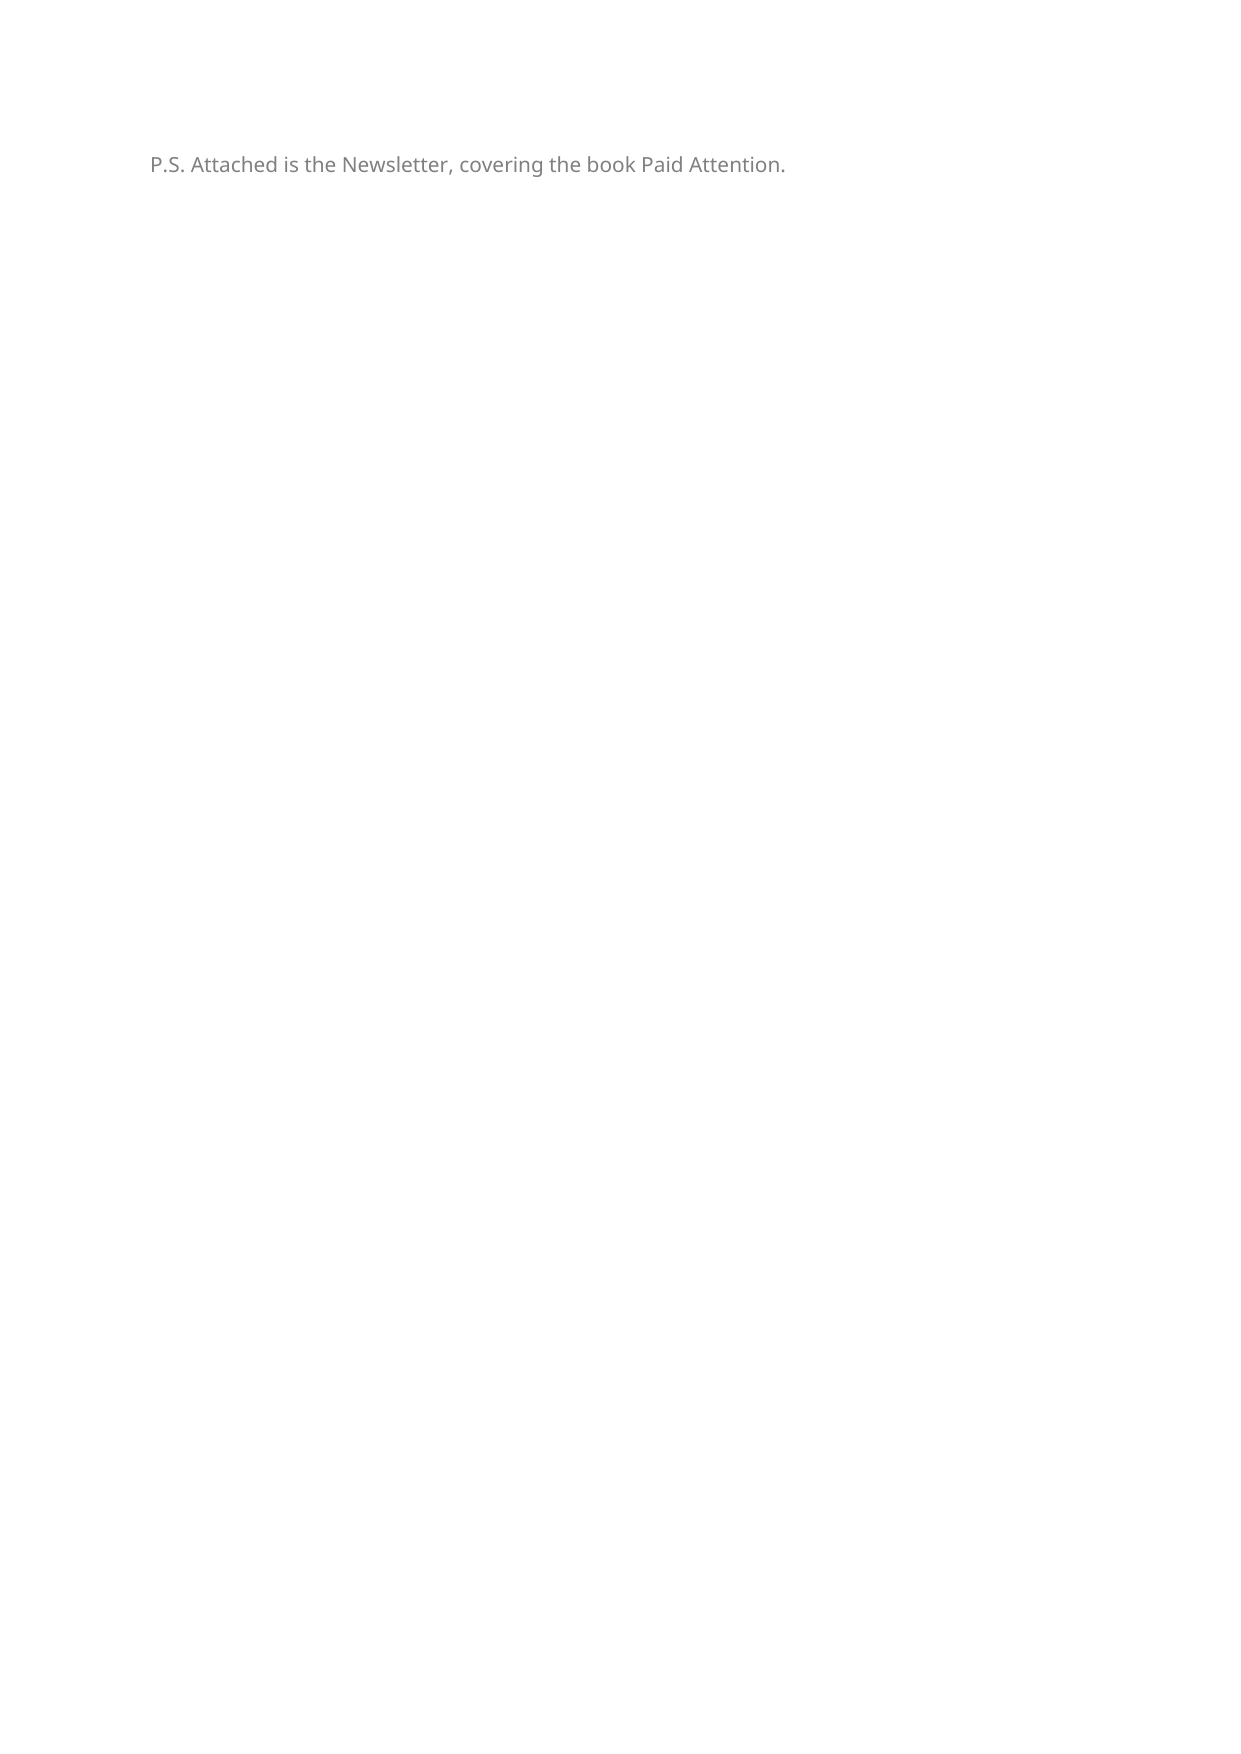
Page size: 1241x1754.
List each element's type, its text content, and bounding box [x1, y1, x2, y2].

text P.S. Attached is the Newsletter, covering the book Paid Attention. [150, 150, 1090, 178]
